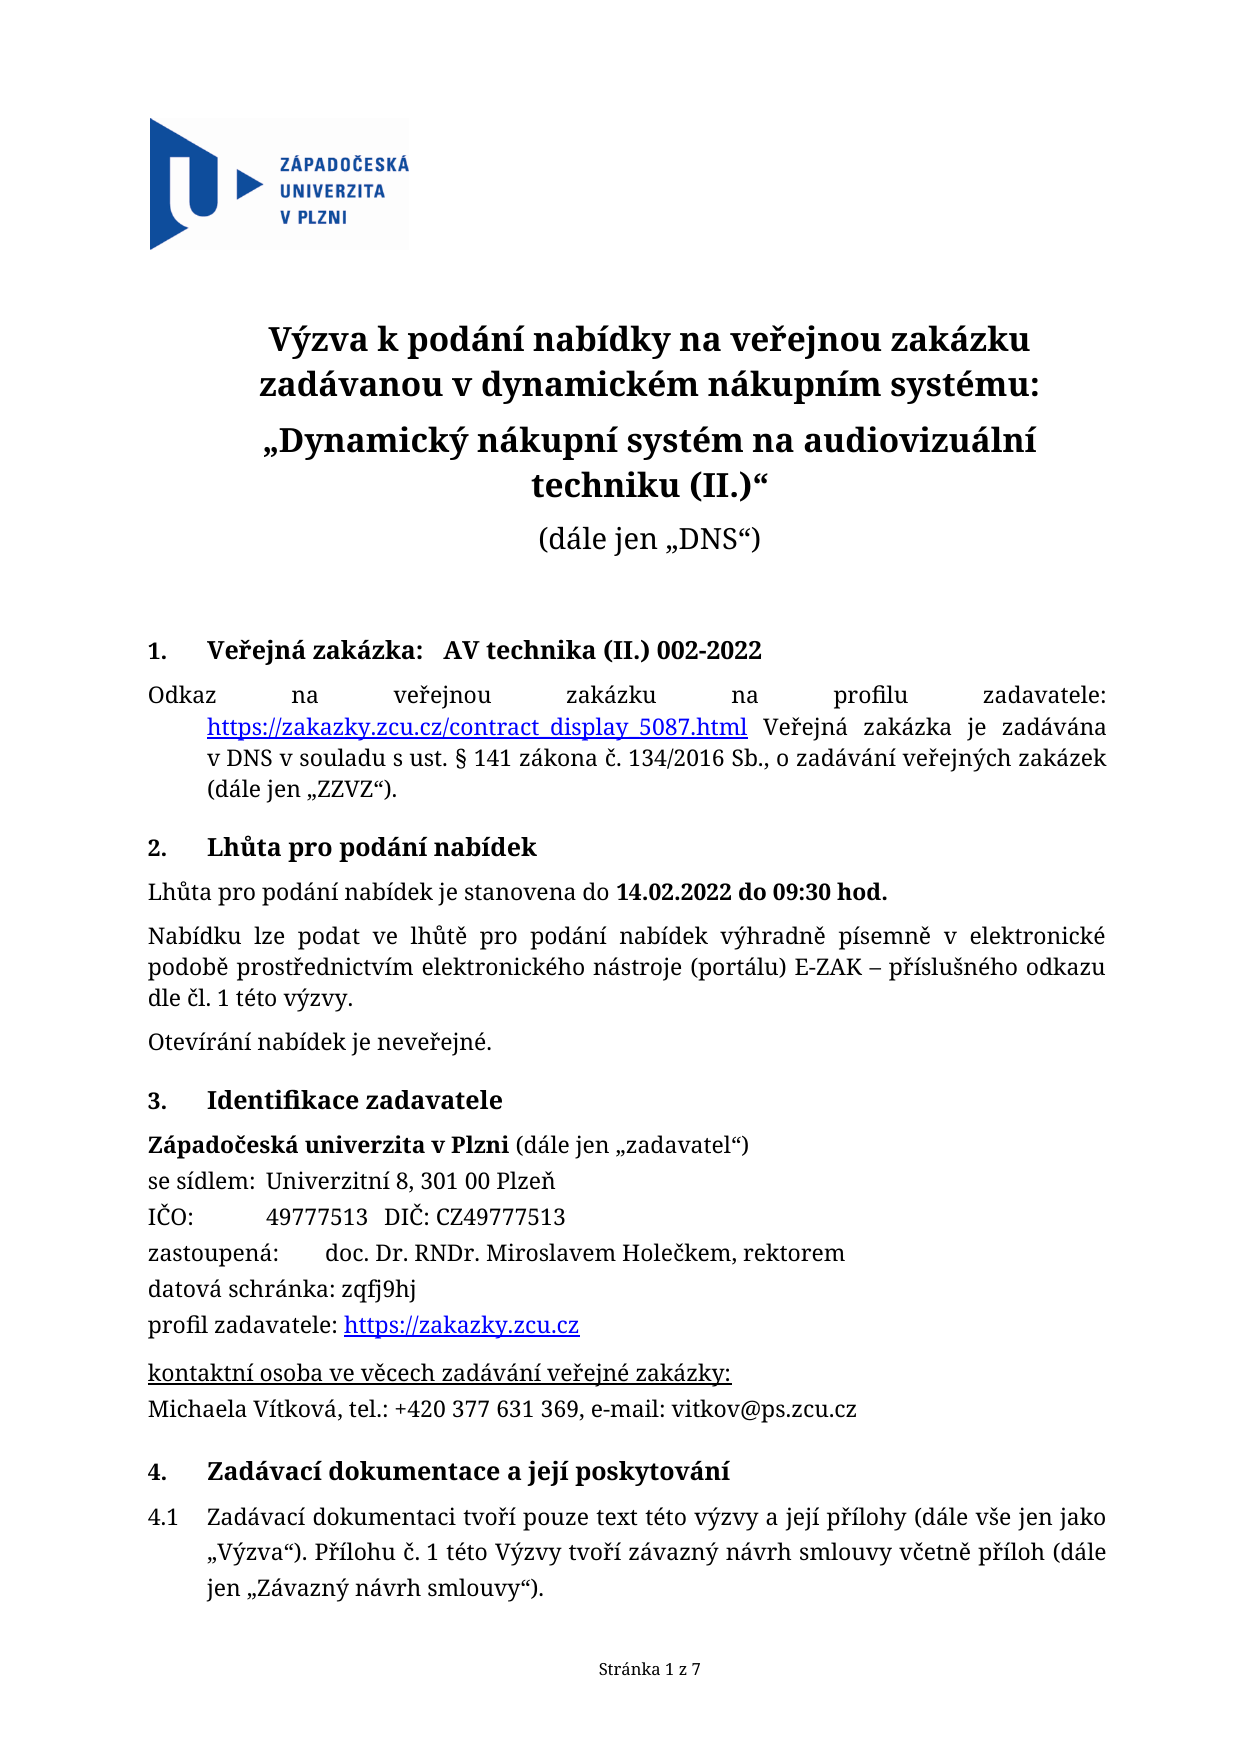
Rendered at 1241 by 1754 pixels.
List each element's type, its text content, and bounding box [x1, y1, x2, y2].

subtitle Lhůta pro podání nabídek [148, 829, 1107, 863]
text „Dynamický nákupní systém na audiovizuální techniku (II.)“ [192, 417, 1107, 508]
text Lhůta pro podání nabídek je stanovena do 14.02.2022 do 09:30 hod. [148, 876, 1107, 907]
text (dále jen „DNS“) [192, 518, 1107, 558]
subtitle Veřejná zakázka: AV technika (II.) 002-2022 [148, 633, 1107, 667]
text Odkaz na veřejnou zakázku na profilu zadavatele: https://zakazky.zcu.cz/contract_display_5087.html Veřejná zakázka je zadávána v DNS v souladu s ust. § 141 zákona č. 134/2016 Sb., o zadávání veřejných zakázek (dále jen „ZZVZ“). [148, 679, 1107, 804]
list Zadávací dokumentaci tvoří pouze text této výzvy a její přílohy (dále vše jen jako „Výzva“). Přílohu č. 1 této Výzvy tvoří závazný návrh smlouvy včetně příloh (dále jen „Závazný návrh smlouvy“). [148, 1500, 1107, 1603]
text datová schránka: zqfj9hj [148, 1273, 1107, 1304]
text se sídlem: Univerzitní 8, 301 00 Plzeň [148, 1165, 1107, 1196]
text Nabídku lze podat ve lhůtě pro podání nabídek výhradně písemně v elektronické podobě prostřednictvím elektronického nástroje (portálu) E-ZAK – příslušného odkazu dle čl. 1 této výzvy. [148, 920, 1107, 1013]
picture [150, 118, 409, 250]
text Otevírání nabídek je neveřejné. [148, 1026, 1107, 1057]
text Západočeská univerzita v Plzni (dále jen „zadavatel“) [148, 1129, 1107, 1160]
subtitle Identifikace zadavatele [148, 1082, 1107, 1116]
text zastoupená: doc. Dr. RNDr. Miroslavem Holečkem, rektorem [148, 1237, 1107, 1268]
text Michaela Vítková, tel.: +420 377 631 369, e-mail: vitkov@ps.zcu.cz [148, 1393, 1107, 1424]
text profil zadavatele: https://zakazky.zcu.cz [148, 1308, 1107, 1340]
subtitle Zadávací dokumentace a její poskytování [148, 1454, 1107, 1488]
text IČO: 49777513 DIČ: CZ49777513 [148, 1201, 1107, 1232]
text kontaktní osoba ve věcech zadávání veřejné zakázky: [148, 1357, 1107, 1388]
text Výzva k podání nabídky na veřejnou zakázku zadávanou v dynamickém nákupním systému: [192, 316, 1107, 406]
